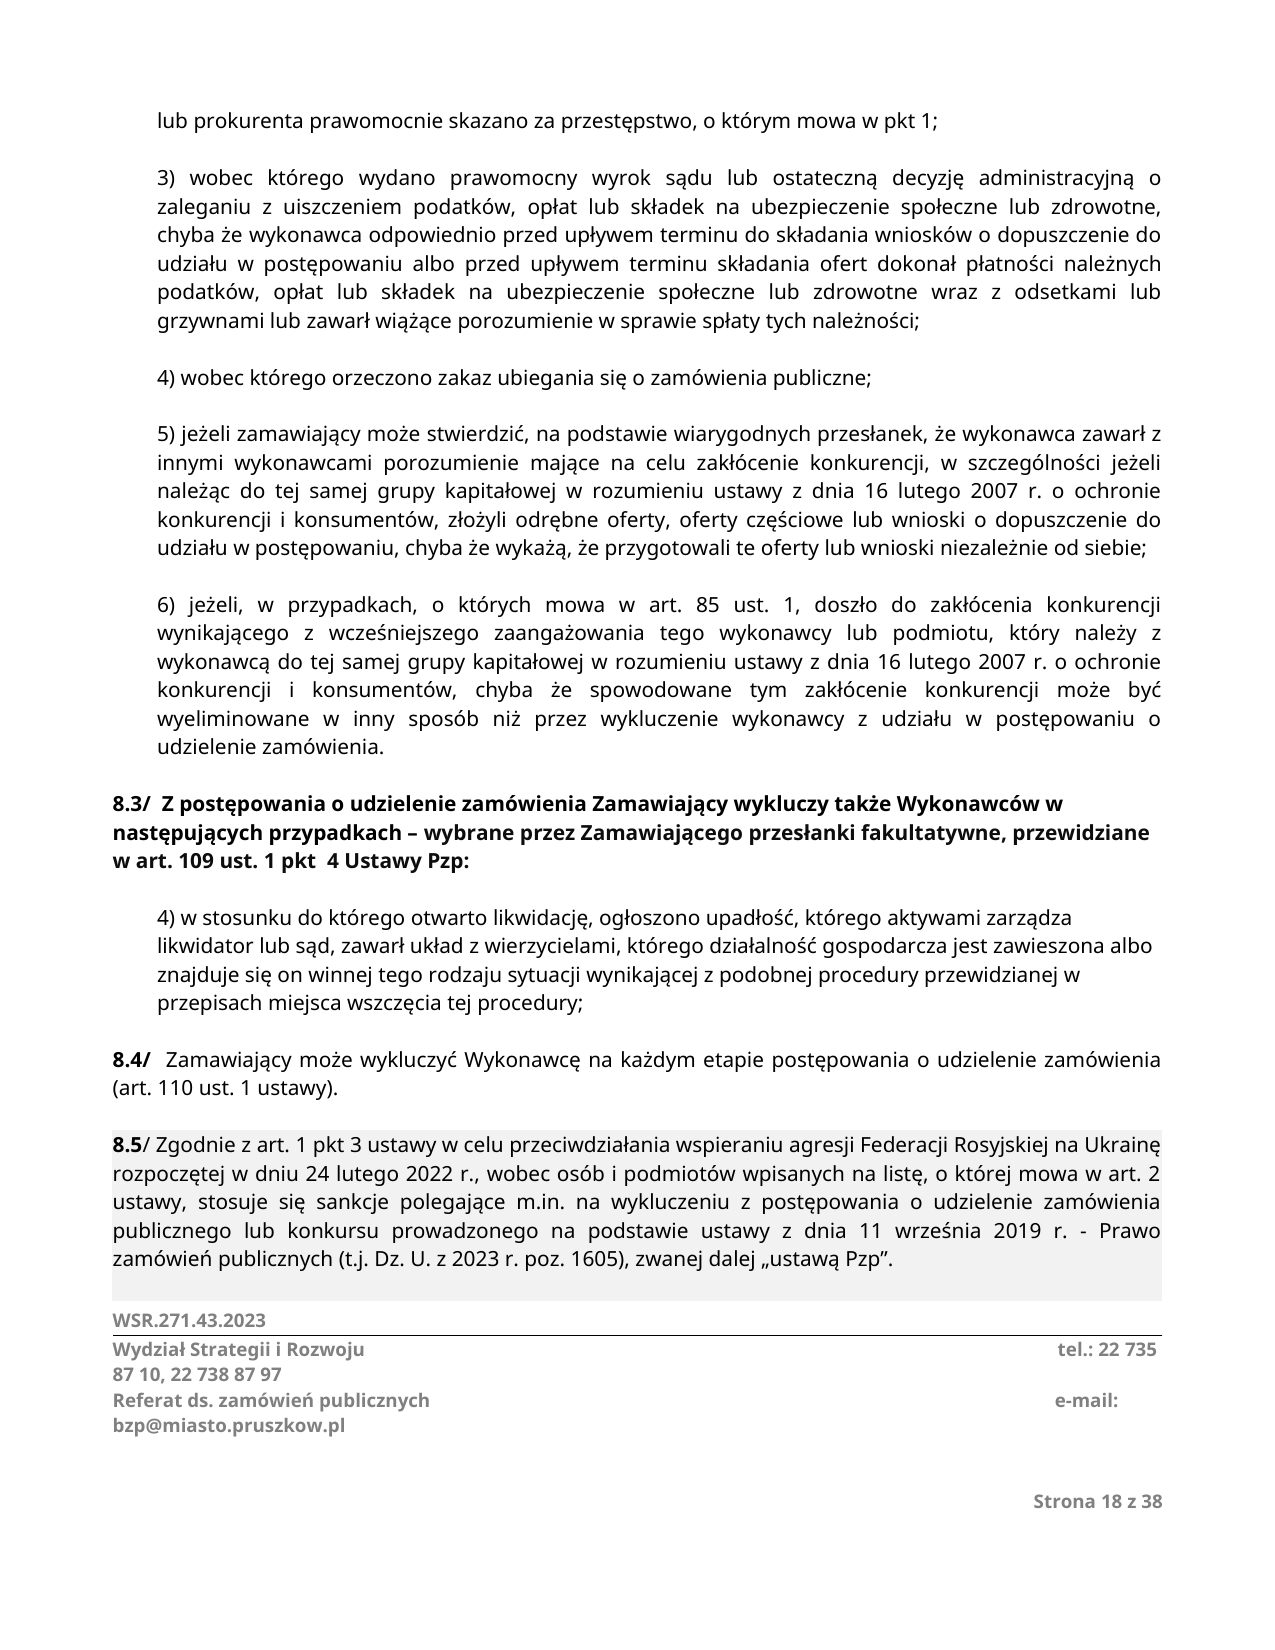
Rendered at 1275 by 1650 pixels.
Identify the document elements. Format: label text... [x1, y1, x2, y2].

text 8.5/ Zgodnie z art. 1 pkt 3 ustawy w celu przeciwdziałania wspieraniu agresji Federacji Rosyjskiej na Ukrainę rozpoczętej w dniu 24 lutego 2022 r., wobec osób i podmiotów wpisanych na listę, o której mowa w art. 2 ustawy, stosuje się sankcje polegające m.in. na wykluczeniu z postępowania o udzielenie zamówienia publicznego lub konkursu prowadzonego na podstawie ustawy z dnia 11 września 2019 r. - Prawo zamówień publicznych (t.j. Dz. U. z 2023 r. poz. 1605), zwanej dalej „ustawą Pzp”. [112, 1130, 1162, 1273]
text 6) jeżeli, w przypadkach, o których mowa w art. 85 ust. 1, doszło do zakłócenia konkurencji wynikającego z wcześniejszego zaangażowania tego wykonawcy lub podmiotu, który należy z wykonawcą do tej samej grupy kapitałowej w rozumieniu ustawy z dnia 16 lutego 2007 r. o ochronie konkurencji i konsumentów, chyba że spowodowane tym zakłócenie konkurencji może być wyeliminowane w inny sposób niż przez wykluczenie wykonawcy z udziału w postępowaniu o udzielenie zamówienia. [157, 590, 1162, 761]
text 3) wobec którego wydano prawomocny wyrok sądu lub ostateczną decyzję administracyjną o zaleganiu z uiszczeniem podatków, opłat lub składek na ubezpieczenie społeczne lub zdrowotne, chyba że wykonawca odpowiednio przed upływem terminu do składania wniosków o dopuszczenie do udziału w postępowaniu albo przed upływem terminu składania ofert dokonał płatności należnych podatków, opłat lub składek na ubezpieczenie społeczne lub zdrowotne wraz z odsetkami lub grzywnami lub zawarł wiążące porozumienie w sprawie spłaty tych należności; [157, 163, 1162, 334]
text 8.4/ Zamawiający może wykluczyć Wykonawcę na każdym etapie postępowania o udzielenie zamówienia (art. 110 ust. 1 ustawy). [112, 1045, 1162, 1102]
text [157, 107, 1162, 135]
text 8.3/ Z postępowania o udzielenie zamówienia Zamawiający wykluczy także Wykonawców w następujących przypadkach – wybrane przez Zamawiającego przesłanki fakultatywne, przewidziane w art. 109 ust. 1 pkt 4 Ustawy Pzp: [112, 789, 1162, 874]
text 5) jeżeli zamawiający może stwierdzić, na podstawie wiarygodnych przesłanek, że wykonawca zawarł z innymi wykonawcami porozumienie mające na celu zakłócenie konkurencji, w szczególności jeżeli należąc do tej samej grupy kapitałowej w rozumieniu ustawy z dnia 16 lutego 2007 r. o ochronie konkurencji i konsumentów, złożyli odrębne oferty, oferty częściowe lub wnioski o dopuszczenie do udziału w postępowaniu, chyba że wykażą, że przygotowali te oferty lub wnioski niezależnie od siebie; [157, 419, 1162, 562]
text 4) w stosunku do którego otwarto likwidację, ogłoszono upadłość, którego aktywami zarządza likwidator lub sąd, zawarł układ z wierzycielami, którego działalność gospodarcza jest zawieszona albo znajduje się on winnej tego rodzaju sytuacji wynikającej z podobnej procedury przewidzianej w przepisach miejsca wszczęcia tej procedury; [157, 903, 1162, 1017]
text 4) wobec którego orzeczono zakaz ubiegania się o zamówienia publiczne; [157, 363, 1162, 391]
